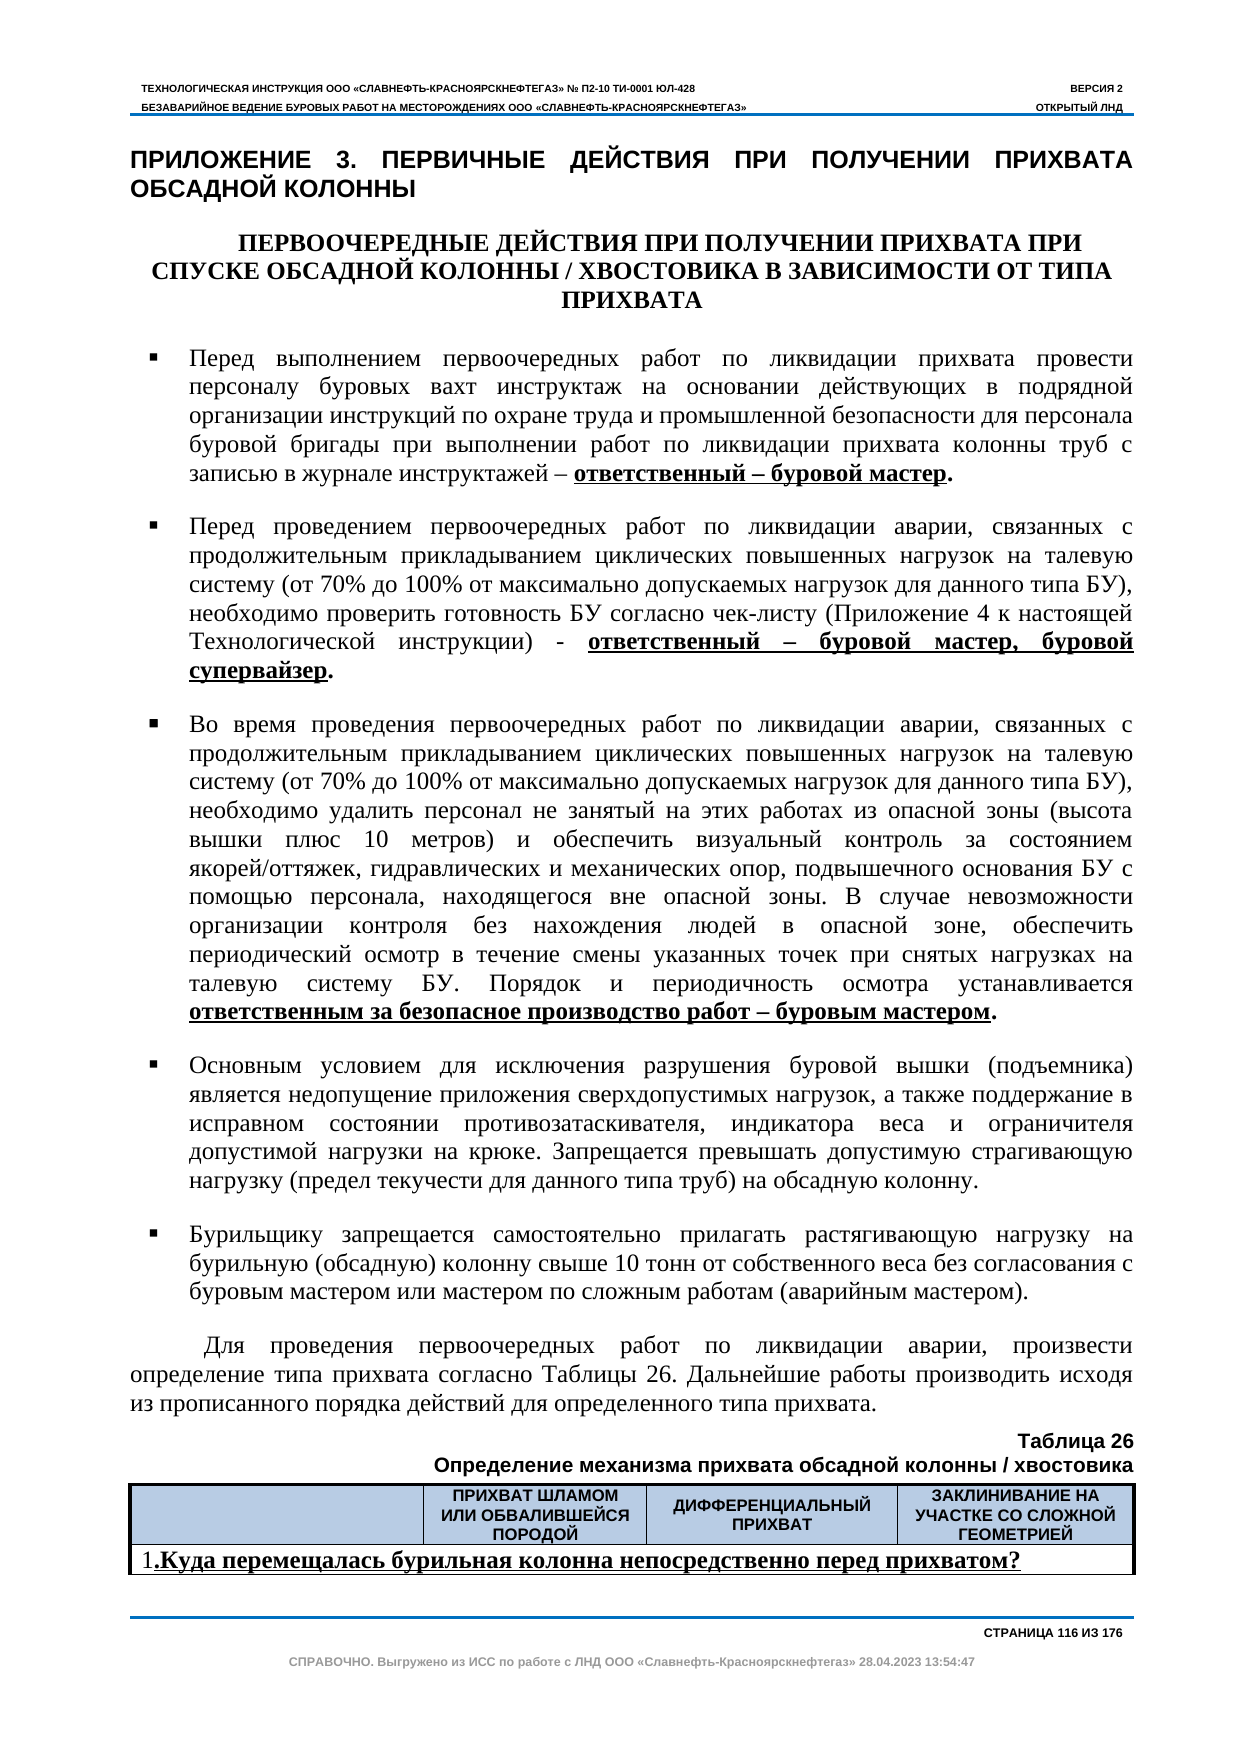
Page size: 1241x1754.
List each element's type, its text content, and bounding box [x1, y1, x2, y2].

text ПЕРВООЧЕРЕДНЫЕ ДЕЙСТВИЯ ПРИ ПОЛУЧЕНИИ ПРИХВАТА ПРИ СПУСКЕ ОБСАДНОЙ КОЛОННЫ / ХВОСТОВИКА В ЗАВИСИМОСТИ ОТ ТИПА ПРИХВАТА [130, 228, 1134, 314]
list Основным условием для исключения разрушения буровой вышки (подъемника) является недопущение приложения сверхдопустимых нагрузок, а также поддержание в исправном состоянии противозатаскивателя, индикатора веса и ограничителя допустимой нагрузки на крюке. Запрещается превышать допустимую страгивающую нагрузку (предел текучести для данного типа труб) на обсадную колонну. [148, 1050, 1134, 1194]
list Перед выполнением первоочередных работ по ликвидации прихвата провести персоналу буровых вахт инструктаж на основании действующих в подрядной организации инструкций по охране труда и промышленной безопасности для персонала буровой бригады при выполнении работ по ликвидации прихвата колонны труб с записью в журнале инструктажей – ответственный – буровой мастер. [148, 343, 1134, 486]
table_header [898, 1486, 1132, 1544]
text ПРИЛОЖЕНИЕ 3. Первичные действия при получении прихвата обсадной колонны [130, 145, 1134, 203]
text Для проведения первоочередных работ по ликвидации аварии, произвести определение типа прихвата согласно Таблицы 26. Дальнейшие работы производить исходя из прописанного порядка действий для определенного типа прихвата. [130, 1330, 1134, 1416]
text Таблица 26 [71, 1429, 1134, 1453]
list Перед проведением первоочередных работ по ликвидации аварии, связанных с продолжительным прикладыванием циклических повышенных нагрузок на талевую систему (от 70% до 100% от максимально допускаемых нагрузок для данного типа БУ), необходимо проверить готовность БУ согласно чек-листу (Приложение 4 к настоящей Технологической инструкции) - ответственный – буровой мастер, буровой супервайзер. [148, 511, 1134, 684]
list Во время проведения первоочередных работ по ликвидации аварии, связанных с продолжительным прикладыванием циклических повышенных нагрузок на талевую систему (от 70% до 100% от максимально допускаемых нагрузок для данного типа БУ), необходимо удалить персонал не занятый на этих работах из опасной зоны (высота вышки плюс 10 метров) и обеспечить визуальный контроль за состоянием якорей/оттяжек, гидравлических и механических опор, подвышечного основания БУ с помощью персонала, находящегося вне опасной зоны. В случае невозможности организации контроля без нахождения людей в опасной зоне, обеспечить периодический осмотр в течение смены указанных точек при снятых нагрузках на талевую систему БУ. Порядок и периодичность осмотра устанавливается ответственным за безопасное производство работ – буровым мастером. [148, 709, 1134, 1025]
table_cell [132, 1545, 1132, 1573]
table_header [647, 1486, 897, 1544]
text Определение механизма прихвата обсадной колонны / хвостовика [71, 1453, 1134, 1477]
list Бурильщику запрещается самостоятельно прилагать растягивающую нагрузку на бурильную (обсадную) колонну свыше 10 тонн от собственного веса без согласования с буровым мастером или мастером по сложным работам (аварийным мастером). [148, 1219, 1134, 1305]
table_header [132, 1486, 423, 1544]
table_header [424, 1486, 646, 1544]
